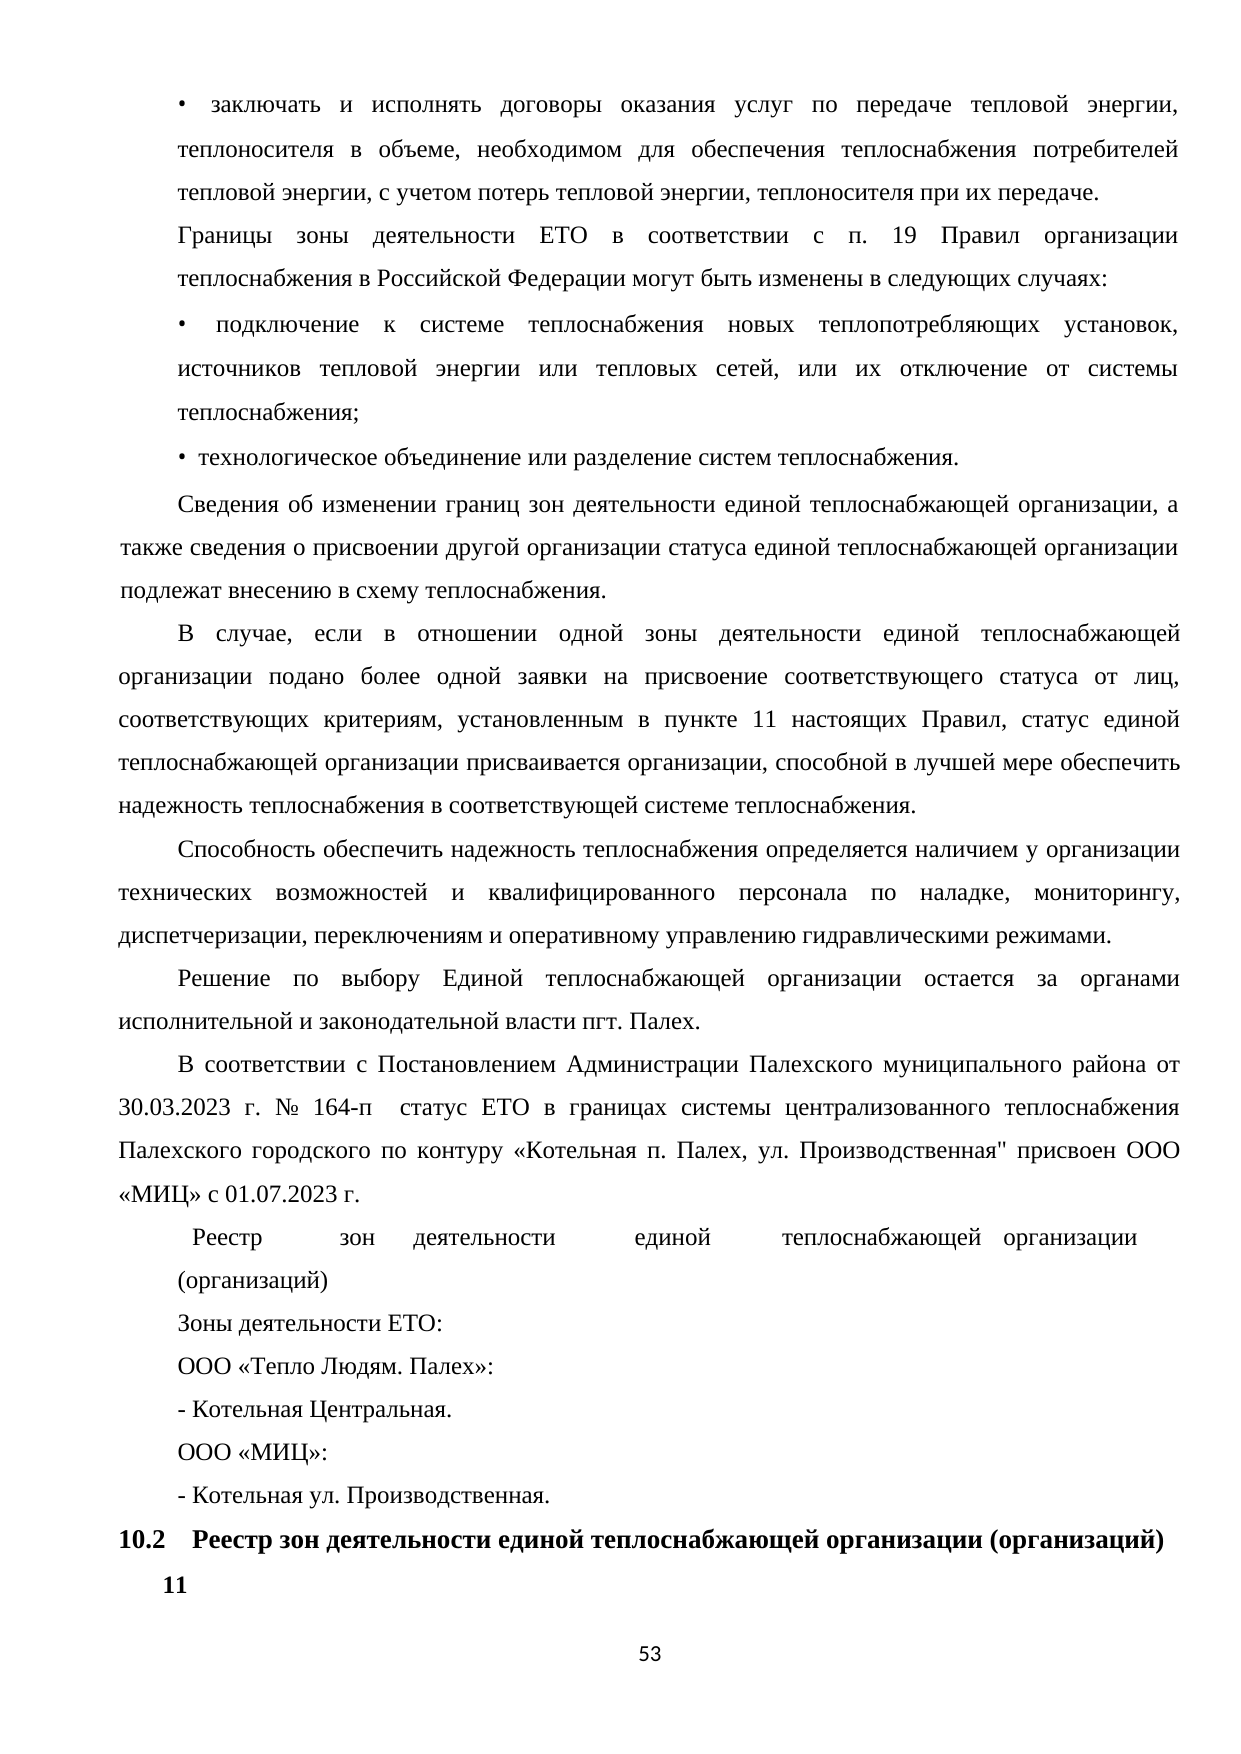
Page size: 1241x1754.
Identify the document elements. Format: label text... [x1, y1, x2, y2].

text (организаций) [118, 1265, 1181, 1294]
text В случае, если в отношении одной зоны деятельности единой теплоснабжающей организации подано более одной заявки на присвоение соответствующего статуса от лиц, соответствующих критериям, установленным в пункте 11 настоящих Правил, статус единой теплоснабжающей организации присваивается организации, способной в лучшей мере обеспечить надежность теплоснабжения в соответствующей системе теплоснабжения. [118, 618, 1181, 819]
text - Котельная Центральная. [118, 1394, 1181, 1423]
list технологическое объединение или разделение систем теплоснабжения. [177, 440, 1179, 472]
text Способность обеспечить надежность теплоснабжения определяется наличием у организации технических возможностей и квалифицированного персонала по наладке, мониторингу, диспетчеризации, переключениям и оперативному управлению гидравлическими режимами. [118, 834, 1181, 949]
text Зоны деятельности ЕТО: [118, 1308, 1181, 1337]
list заключать и исполнять договоры оказания услуг по передаче тепловой энергии, теплоносителя в объеме, необходимом для обеспечения теплоснабжения потребителей тепловой энергии, с учетом потерь тепловой энергии, теплоносителя при их передаче. [177, 87, 1179, 206]
subtitle Реестр зон деятельности единой теплоснабжающей организации (организаций) [118, 1524, 1181, 1555]
text ООО «Тепло Людям. Палех»: [118, 1351, 1181, 1380]
list подключение к системе теплоснабжения новых теплопотребляющих установок, источников тепловой энергии или тепловых сетей, или их отключение от системы теплоснабжения; [177, 307, 1179, 425]
text Сведения об изменении границ зон деятельности единой теплоснабжающей организации, а также сведения о присвоении другой организации статуса единой теплоснабжающей организации подлежат внесению в схему теплоснабжения. [120, 489, 1179, 604]
text ООО «МИЦ»: [118, 1437, 1181, 1466]
text Решение по выбору Единой теплоснабжающей организации остается за органами исполнительной и законодательной власти пгт. Палех. [118, 963, 1181, 1035]
text Реестр зон деятельности единой теплоснабжающей организации [118, 1222, 1181, 1251]
text В соответствии с Постановлением Администрации Палехского муниципального района от 30.03.2023 г. № 164-п статус ЕТО в границах системы централизованного теплоснабжения Палехского городского по контуру «Котельная п. Палех, ул. Производственная" присвоен ООО «МИЦ» с 01.07.2023 г. [118, 1049, 1181, 1207]
text Границы зоны деятельности ЕТО в соответствии с п. 19 Правил организации теплоснабжения в Российской Федерации могут быть изменены в следующих случаях: [177, 220, 1179, 292]
text - Котельная ул. Производственная. [118, 1481, 1181, 1509]
